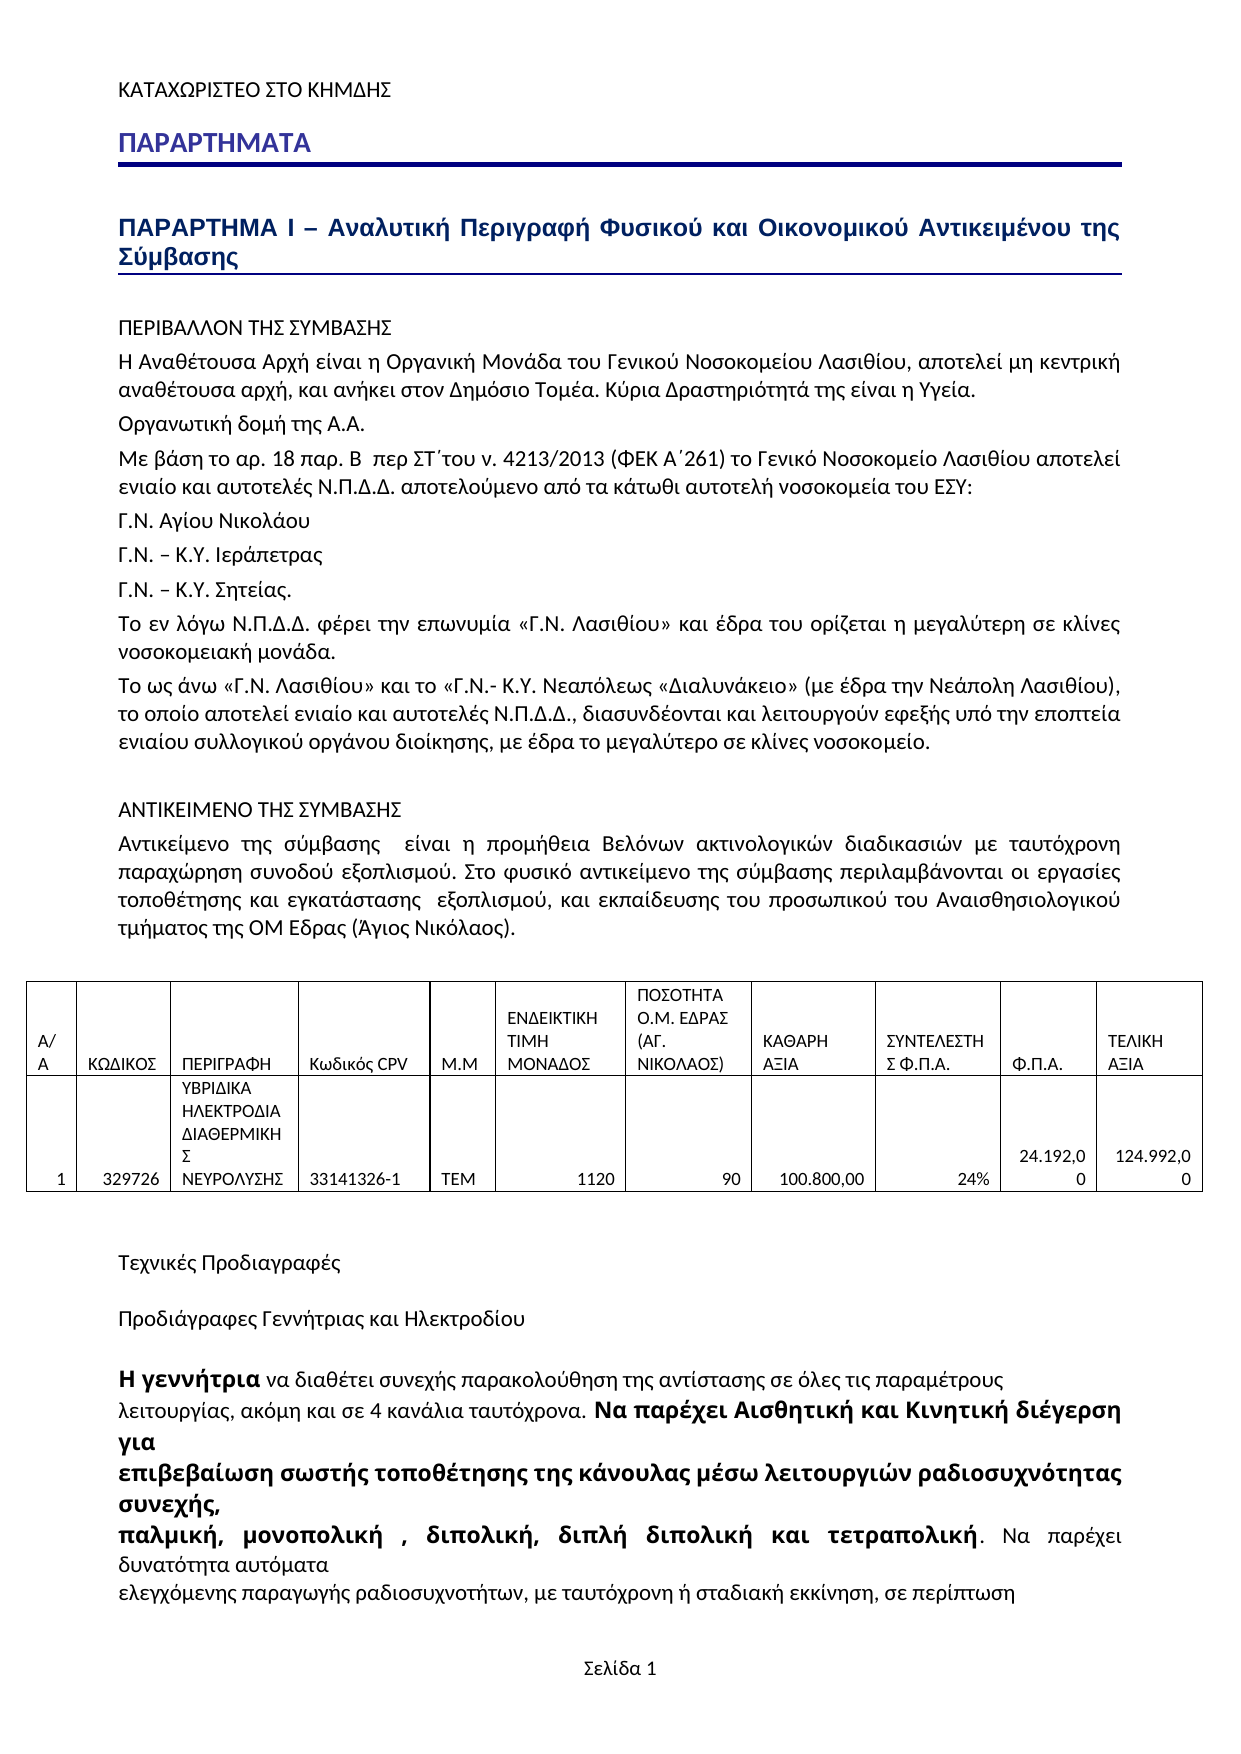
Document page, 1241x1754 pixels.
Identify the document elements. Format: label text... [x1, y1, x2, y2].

text παλμική, μονοπολική , διπολική, διπλή διπολική και τετραπολική. Να παρέχει δυνατότητα αυτόματα [118, 1519, 1122, 1578]
table_header ΚΩΔΙΚΟΣ [77, 982, 170, 1075]
text Το ως άνω «Γ.Ν. Λασιθίου» και το «Γ.Ν.- Κ.Υ. Νεαπόλεως «Διαλυνάκειο» (με έδρα την Νεάπολη Λασιθίου), το οποίο αποτελεί ενιαίο και αυτοτελές Ν.Π.Δ.Δ., διασυνδέονται και λειτουργούν εφεξής υπό την εποπτεία ενιαίου συλλογικού οργάνου διοίκησης, με έδρα το μεγαλύτερο σε κλίνες νοσοκομείο. [118, 671, 1122, 755]
table_header Φ.Π.Α. [1001, 982, 1096, 1075]
table_cell 100.800,00 [752, 1076, 875, 1191]
subtitle ΠΑΡΑΡΤΗΜΑΤΑ [118, 124, 1122, 162]
table_header Α/Α [27, 982, 76, 1075]
table_cell ΤΕΜ [431, 1076, 495, 1191]
table_cell 329726 [77, 1076, 170, 1191]
table_header ΚΑΘΑΡΗ ΑΞΙΑ [752, 982, 875, 1075]
table_header Μ.Μ [431, 982, 495, 1075]
table_header ΤΕΛΙΚΗ ΑΞΙΑ [1097, 982, 1202, 1075]
text Οργανωτική δομή της Α.Α. [118, 409, 1122, 438]
table_cell 1120 [496, 1076, 625, 1191]
text Γ.Ν. – Κ.Υ. Ιεράπετρας [118, 540, 1122, 568]
text Η γεννήτρια να διαθέτει συνεχής παρακολούθηση της αντίστασης σε όλες τις παραμέτρους [118, 1363, 1122, 1394]
text Αντικείμενο της σύμβασης είναι η προμήθεια Βελόνων ακτινολογικών διαδικασιών με ταυτόχρονη παραχώρηση συνοδού εξοπλισμού. Στο φυσικό αντικείμενο της σύμβασης περιλαμβάνονται οι εργασίες τοποθέτησης και εγκατάστασης εξοπλισμού, και εκπαίδευσης του προσωπικού του Αναισθησιολογικού τμήματος της ΟΜ Έδρας (Άγιος Νικόλαος). [118, 829, 1122, 941]
table_header ΠΕΡΙΓΡΑΦΗ [171, 982, 298, 1075]
text Η Αναθέτουσα Αρχή είναι η Οργανική Μονάδα του Γενικού Νοσοκομείου Λασιθίου, αποτελεί μη κεντρική αναθέτουσα αρχή, και ανήκει στον Δημόσιο Τομέα. Κύρια Δραστηριότητά της είναι η Υγεία. [118, 347, 1122, 403]
table_header Κωδικός CPV [299, 982, 429, 1075]
subtitle ΠΑΡΑΡΤΗΜΑ Ι – Αναλυτική Περιγραφή Φυσικού και Οικονομικού Αντικειμένου της Σύμβασης [118, 213, 1122, 273]
text λειτουργίας, ακόμη και σε 4 κανάλια ταυτόχρονα. Να παρέχει Αισθητική και Κινητική διέγερση για [118, 1394, 1122, 1457]
text ΠΕΡΙΒΑΛΛΟΝ ΤΗΣ ΣΥΜΒΑΣΗΣ [118, 313, 1122, 341]
text Με βάση το αρ. 18 παρ. Β περ ΣΤ΄του ν. 4213/2013 (ΦΕΚ Α΄261) το Γενικό Νοσοκομείο Λασιθίου αποτελεί ενιαίο και αυτοτελές Ν.Π.Δ.Δ. αποτελούμενο από τα κάτωθι αυτοτελή νοσοκομεία του ΕΣΥ: [118, 444, 1122, 500]
text ελεγχόμενης παραγωγής ραδιοσυχνοτήτων, με ταυτόχρονη ή σταδιακή εκκίνηση, σε περίπτωση [118, 1578, 1122, 1606]
text Γ.Ν. Αγίου Νικολάου [118, 506, 1122, 534]
table_cell ΥΒΡΙΔΙΚΑ ΗΛΕΚΤΡΟΔΙΑ ΔΙΑΘΕΡΜΙΚΗΣ ΝΕΥΡΟΛΥΣΗΣ [171, 1076, 298, 1191]
text Γ.Ν. – Κ.Υ. Σητείας. [118, 575, 1122, 603]
text Το εν λόγω Ν.Π.Δ.Δ. φέρει την επωνυμία «Γ.Ν. Λασιθίου» και έδρα του ορίζεται η μεγαλύτερη σε κλίνες νοσοκομειακή μονάδα. [118, 609, 1122, 665]
text Προδιάγραφες Γεννήτριας και Ηλεκτροδίου [118, 1304, 1122, 1332]
table_header ΠΟΣΟΤΗΤΑ Ο.Μ. ΕΔΡΑΣ (ΑΓ. ΝΙΚΟΛΑΟΣ) [626, 982, 751, 1075]
table_cell 1 [27, 1076, 76, 1191]
text Τεχνικές Προδιαγραφές [118, 1248, 1122, 1276]
text επιβεβαίωση σωστής τοποθέτησης της κάνουλας μέσω λειτουργιών ραδιοσυχνότητας συνεχής, [118, 1457, 1122, 1519]
table_header ΕΝΔΕΙΚΤΙΚΗ ΤΙΜΗ ΜΟΝΑΔΟΣ [496, 982, 625, 1075]
text ΑΝΤΙΚΕΙΜΕΝΟ ΤΗΣ ΣΥΜΒΑΣΗΣ [118, 795, 1122, 823]
table_cell 24.192,00 [1001, 1076, 1096, 1191]
table_cell 90 [626, 1076, 751, 1191]
table_header ΣΥΝΤΕΛΕΣΤΗΣ Φ.Π.Α. [876, 982, 1000, 1075]
table_cell 24% [876, 1076, 1000, 1191]
table_cell 124.992,00 [1097, 1076, 1202, 1191]
table_cell 33141326-1 [299, 1076, 429, 1191]
